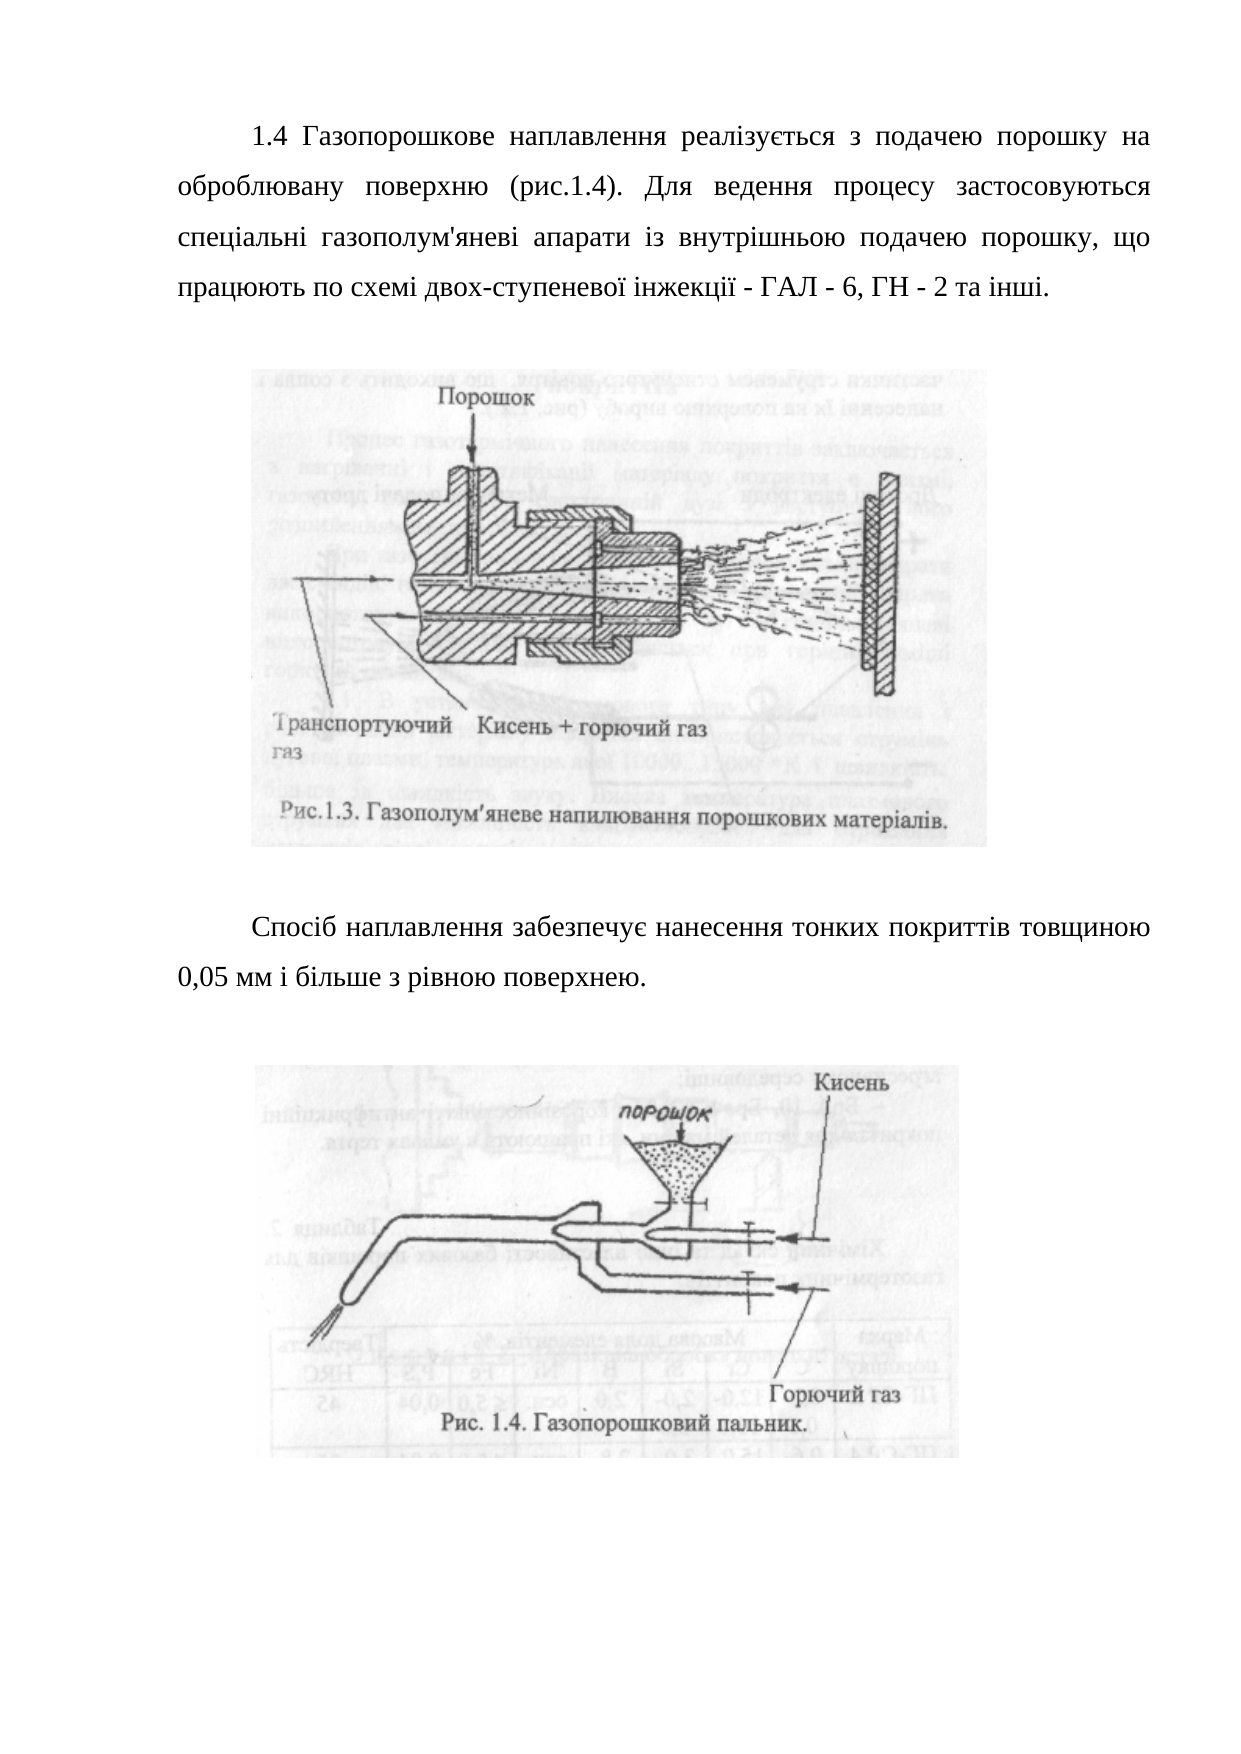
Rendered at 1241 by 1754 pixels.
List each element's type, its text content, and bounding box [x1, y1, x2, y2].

text Спосіб наплавлення забезпечує нанесення тонких покриттів товщиною і більше з рівною поверхнею. [177, 909, 1152, 992]
picture [251, 369, 987, 847]
text 1.4 Газопорошкове наплавлення реалізується з подачею порошку на оброблювану поверхню (рис.1.4). Для ведення процесу застосовуються спеціальні газополум'яневі апарати із внутрішньою подачею порошку, що працюють по схемі двох-ступеневої інжекції - ГАЛ - 6, ГН - 2 та інші. [177, 118, 1152, 303]
picture [255, 1065, 959, 1458]
